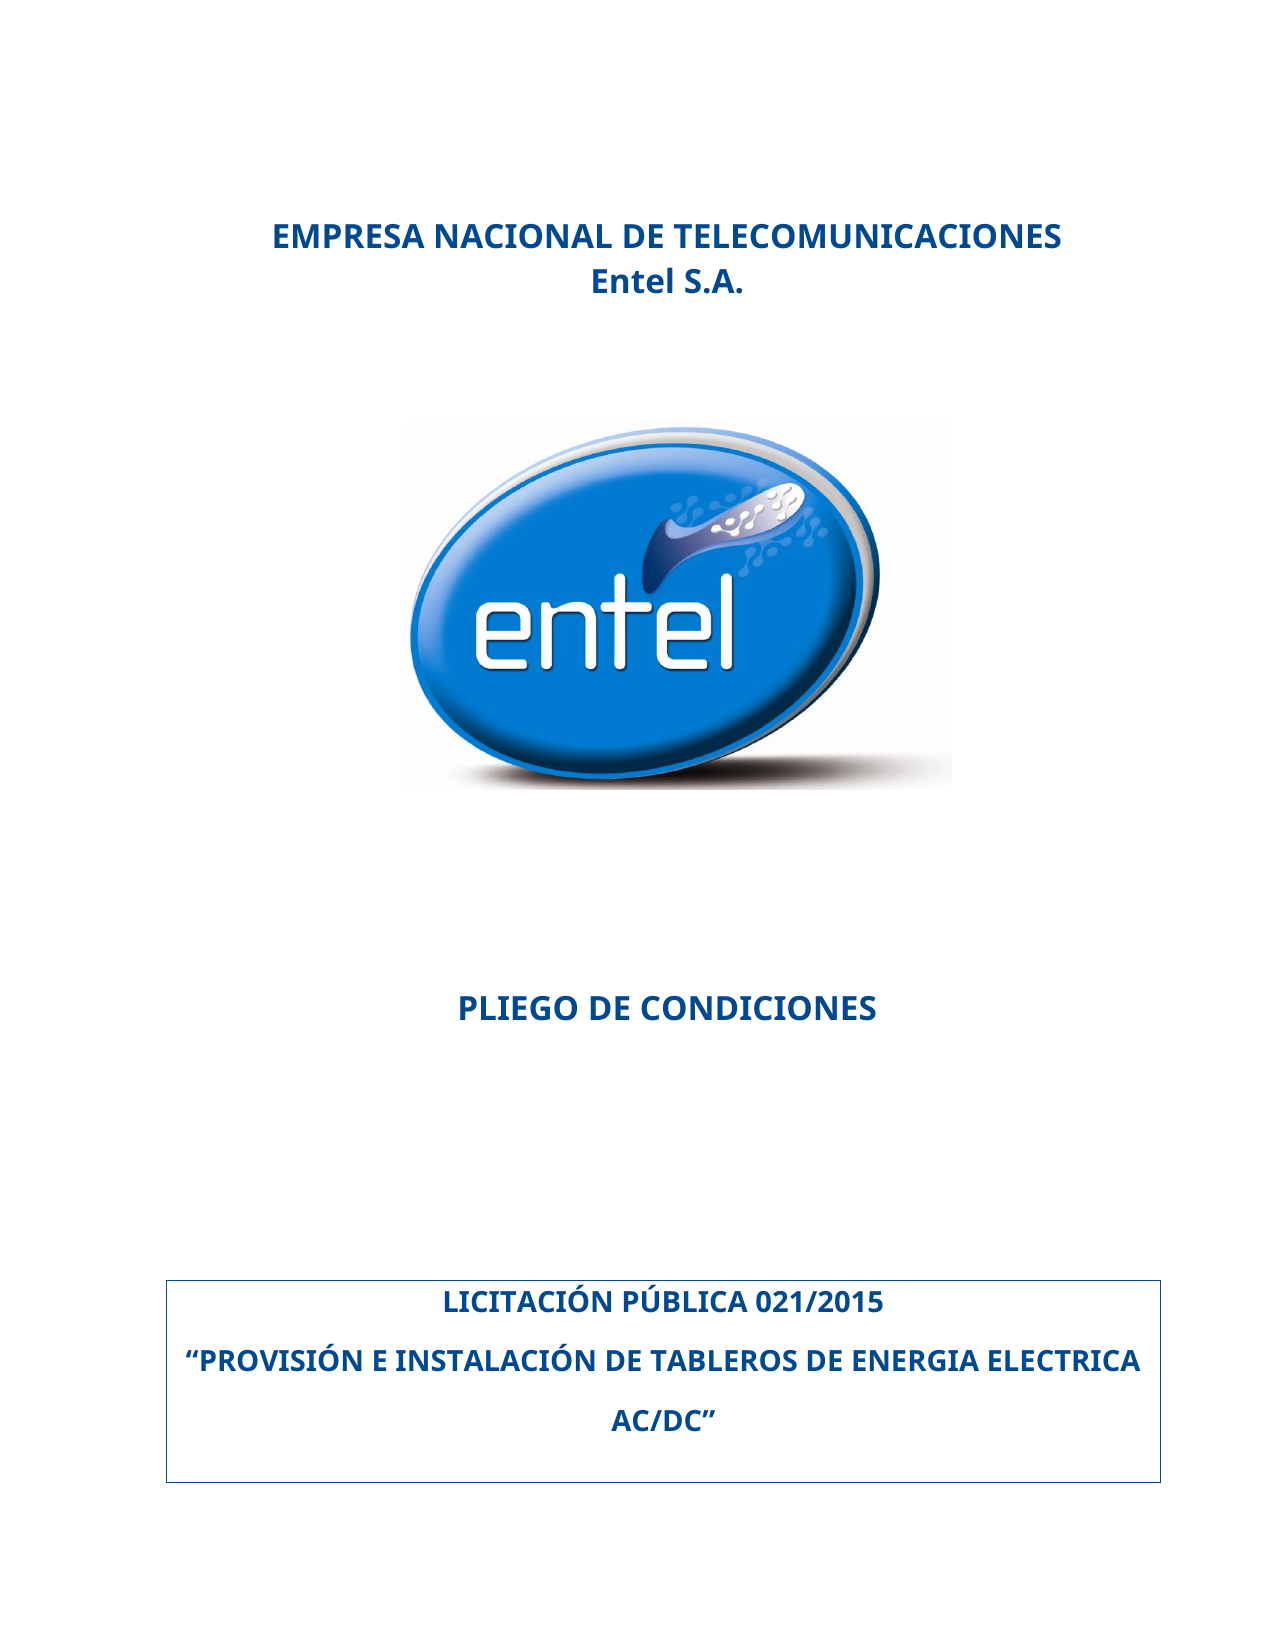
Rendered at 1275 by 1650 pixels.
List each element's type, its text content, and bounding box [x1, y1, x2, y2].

table_header LICITACIÓN PÚBLICA 021/2015 “PROVISIÓN E INSTALACIÓN DE TABLEROS DE ENERGIA ELECTRICA AC/DC” [167, 1281, 1160, 1482]
text EMPRESA NACIONAL DE TELECOMUNICACIONES [177, 212, 1157, 258]
text Entel S.A. [177, 258, 1157, 303]
picture [406, 421, 952, 790]
text PLIEGO DE CONDICIONES [177, 984, 1157, 1030]
